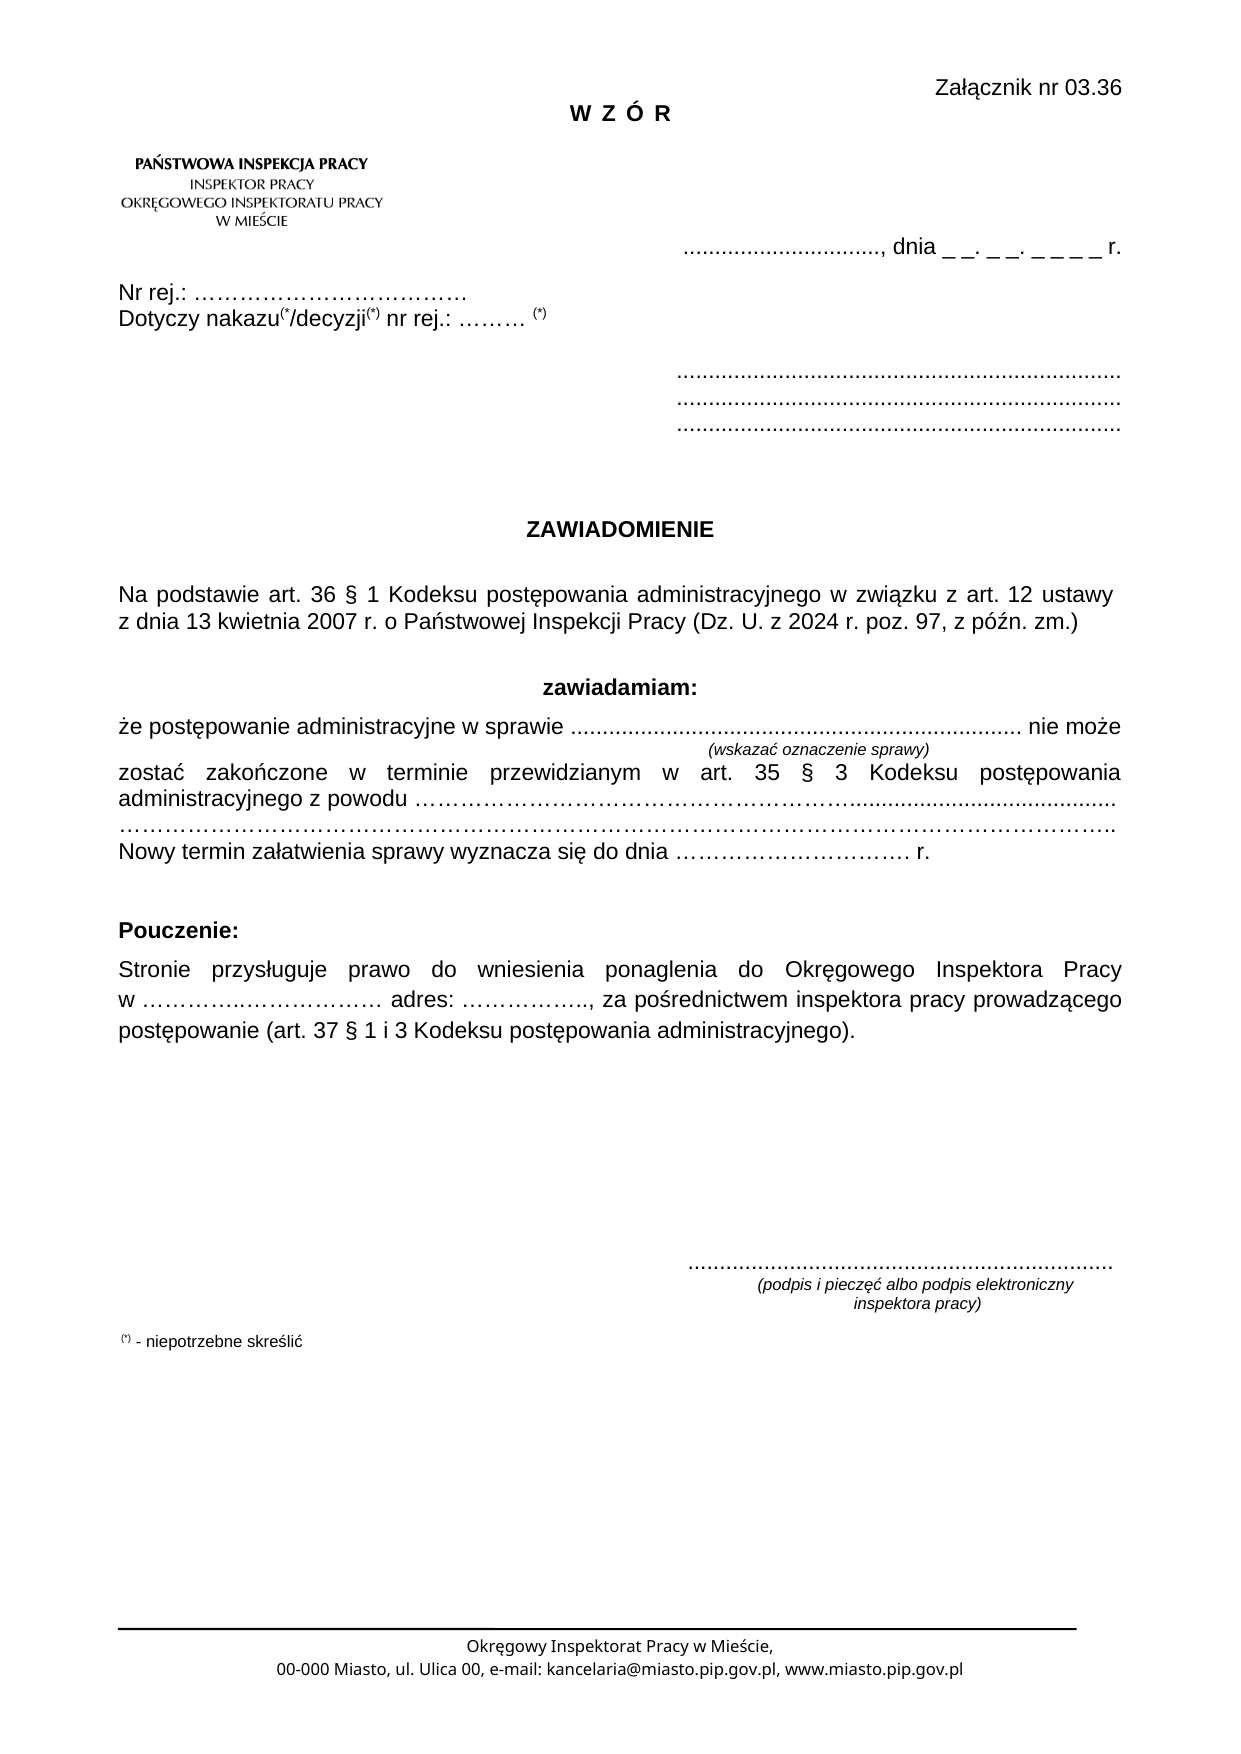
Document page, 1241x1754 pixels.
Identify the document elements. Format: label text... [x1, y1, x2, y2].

text ...................................................................... [118, 357, 1122, 384]
text (podpis i pieczęć albo podpis elektroniczny [709, 1274, 1122, 1294]
text ………………………………………………………………………………………………………………….. [118, 811, 1122, 838]
text Stronie przysługuje prawo do wniesienia ponaglenia do Okręgowego Inspektora Pracy w …………..……………… adres: …………….., za pośrednictwem inspektora pracy prowadzącego postępowanie (art. 37 § 1 i 3 Kodeksu postępowania administracyjnego). [118, 956, 1122, 1043]
picture [118, 152, 386, 233]
text Nowy termin załatwienia sprawy wyznacza się do dnia …………………………. r. [118, 838, 1122, 864]
text ..............................., dnia _ _. _ _. _ _ _ _ r. [118, 233, 1122, 259]
text Pouczenie: [118, 917, 1122, 943]
text (wskazać oznaczenie sprawy) [634, 739, 1122, 759]
text zostać zakończone w terminie przewidzianym w art. 35 § 3 Kodeksu postępowania administracyjnego z powodu ………………………………………………….......................................... [118, 759, 1122, 811]
text Dotyczy nakazu(*/decyzji(*) nr rej.: ……… (*) [118, 305, 1122, 331]
text (*) - niepotrzebne skreślić [118, 1332, 1122, 1351]
text ...................................................................... [118, 410, 1122, 437]
text inspektora pracy) [709, 1294, 1122, 1313]
text ................................................................... [679, 1248, 1122, 1274]
text że postępowanie administracyjne w sprawie ....................................................................... nie może [118, 713, 1122, 739]
text zawiadamiam: [118, 674, 1122, 700]
text ZAWIADOMIENIE [118, 516, 1122, 542]
text Na podstawie art. 36 § 1 Kodeksu postępowania administracyjnego w związku z art. 12 ustawy z dnia 13 kwietnia 2007 r. o Państwowej Inspekcji Pracy (Dz. U. z 2024 r. poz. 97, z późn. zm.) [118, 581, 1122, 634]
text ...................................................................... [118, 384, 1122, 410]
text Nr rej.: ……………………………… [118, 278, 1122, 305]
